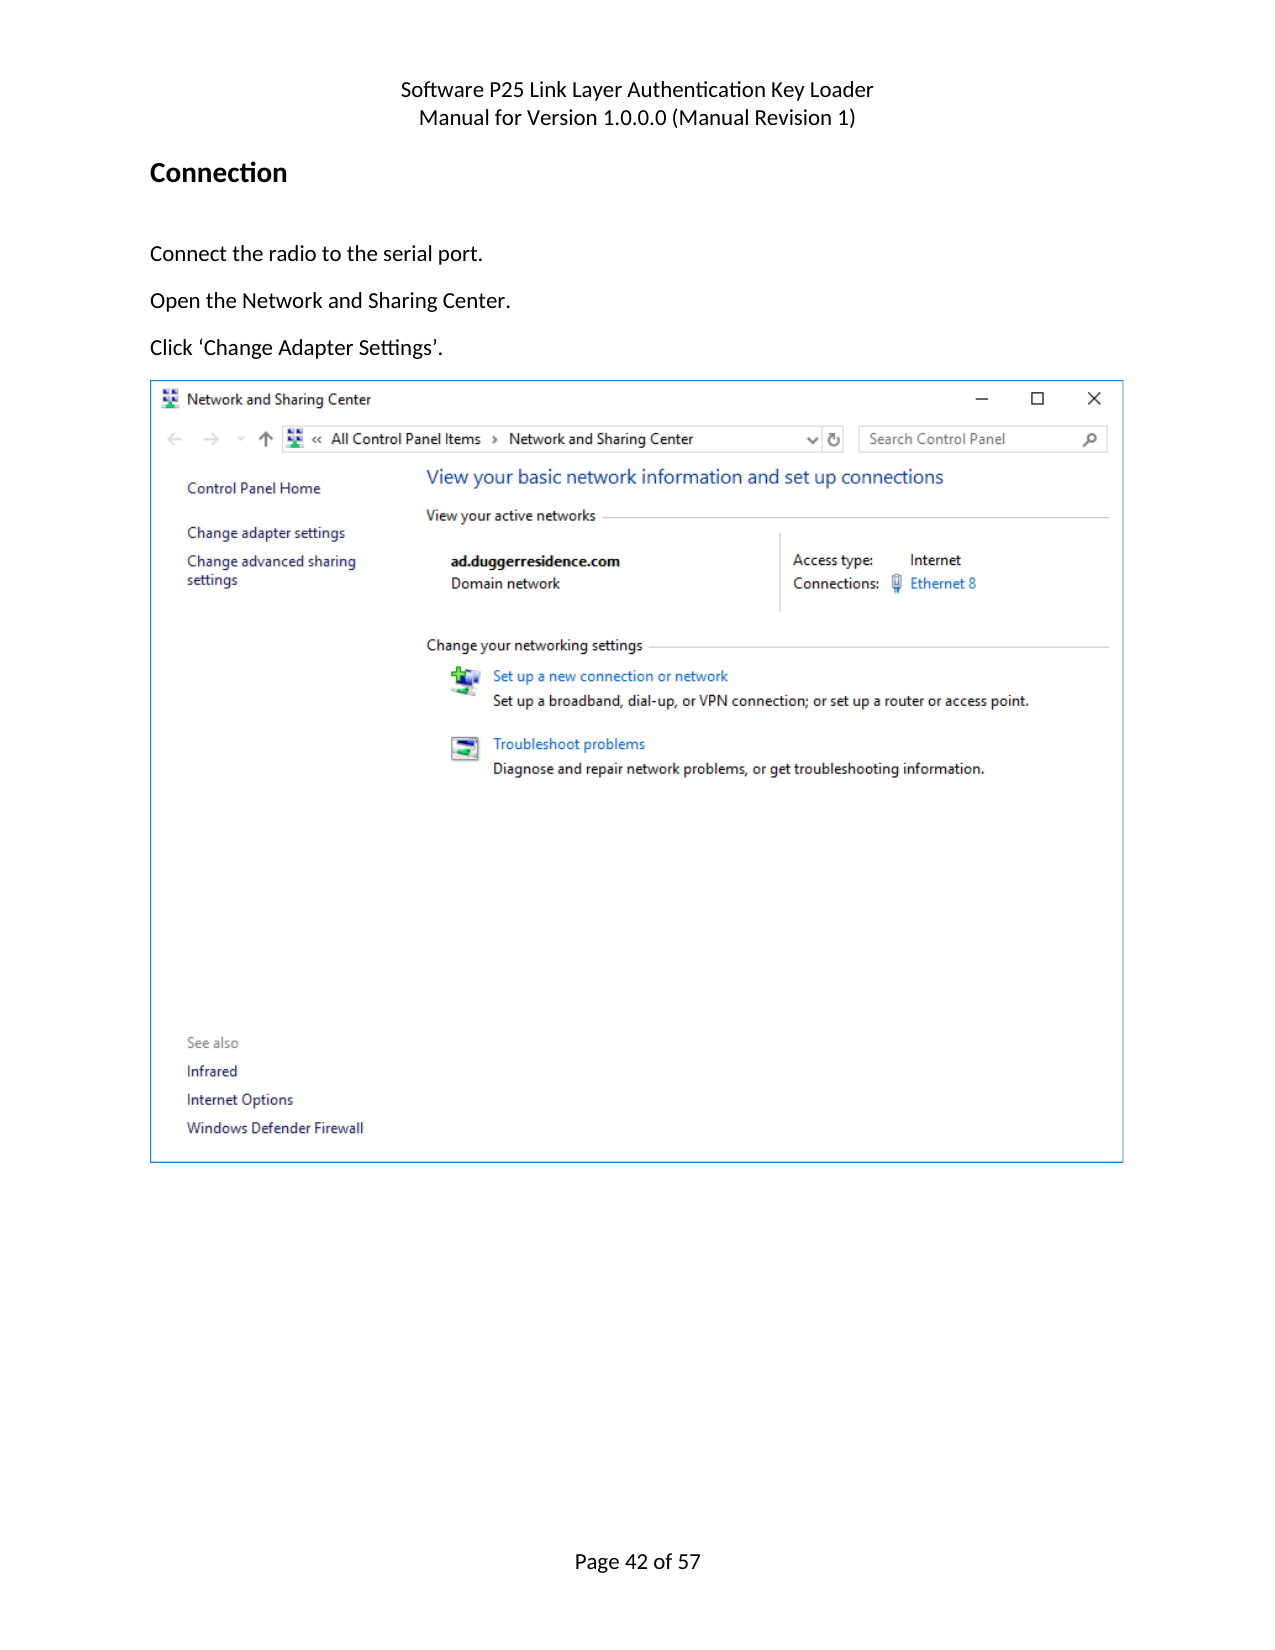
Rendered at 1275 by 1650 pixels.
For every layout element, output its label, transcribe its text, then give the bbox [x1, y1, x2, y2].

picture [150, 380, 1124, 1163]
subtitle Connection [150, 154, 1125, 190]
text Click ‘Change Adapter Settings’. [150, 333, 1125, 361]
text Connect the radio to the serial port. [150, 239, 1125, 267]
text Open the Network and Sharing Center. [150, 286, 1125, 314]
